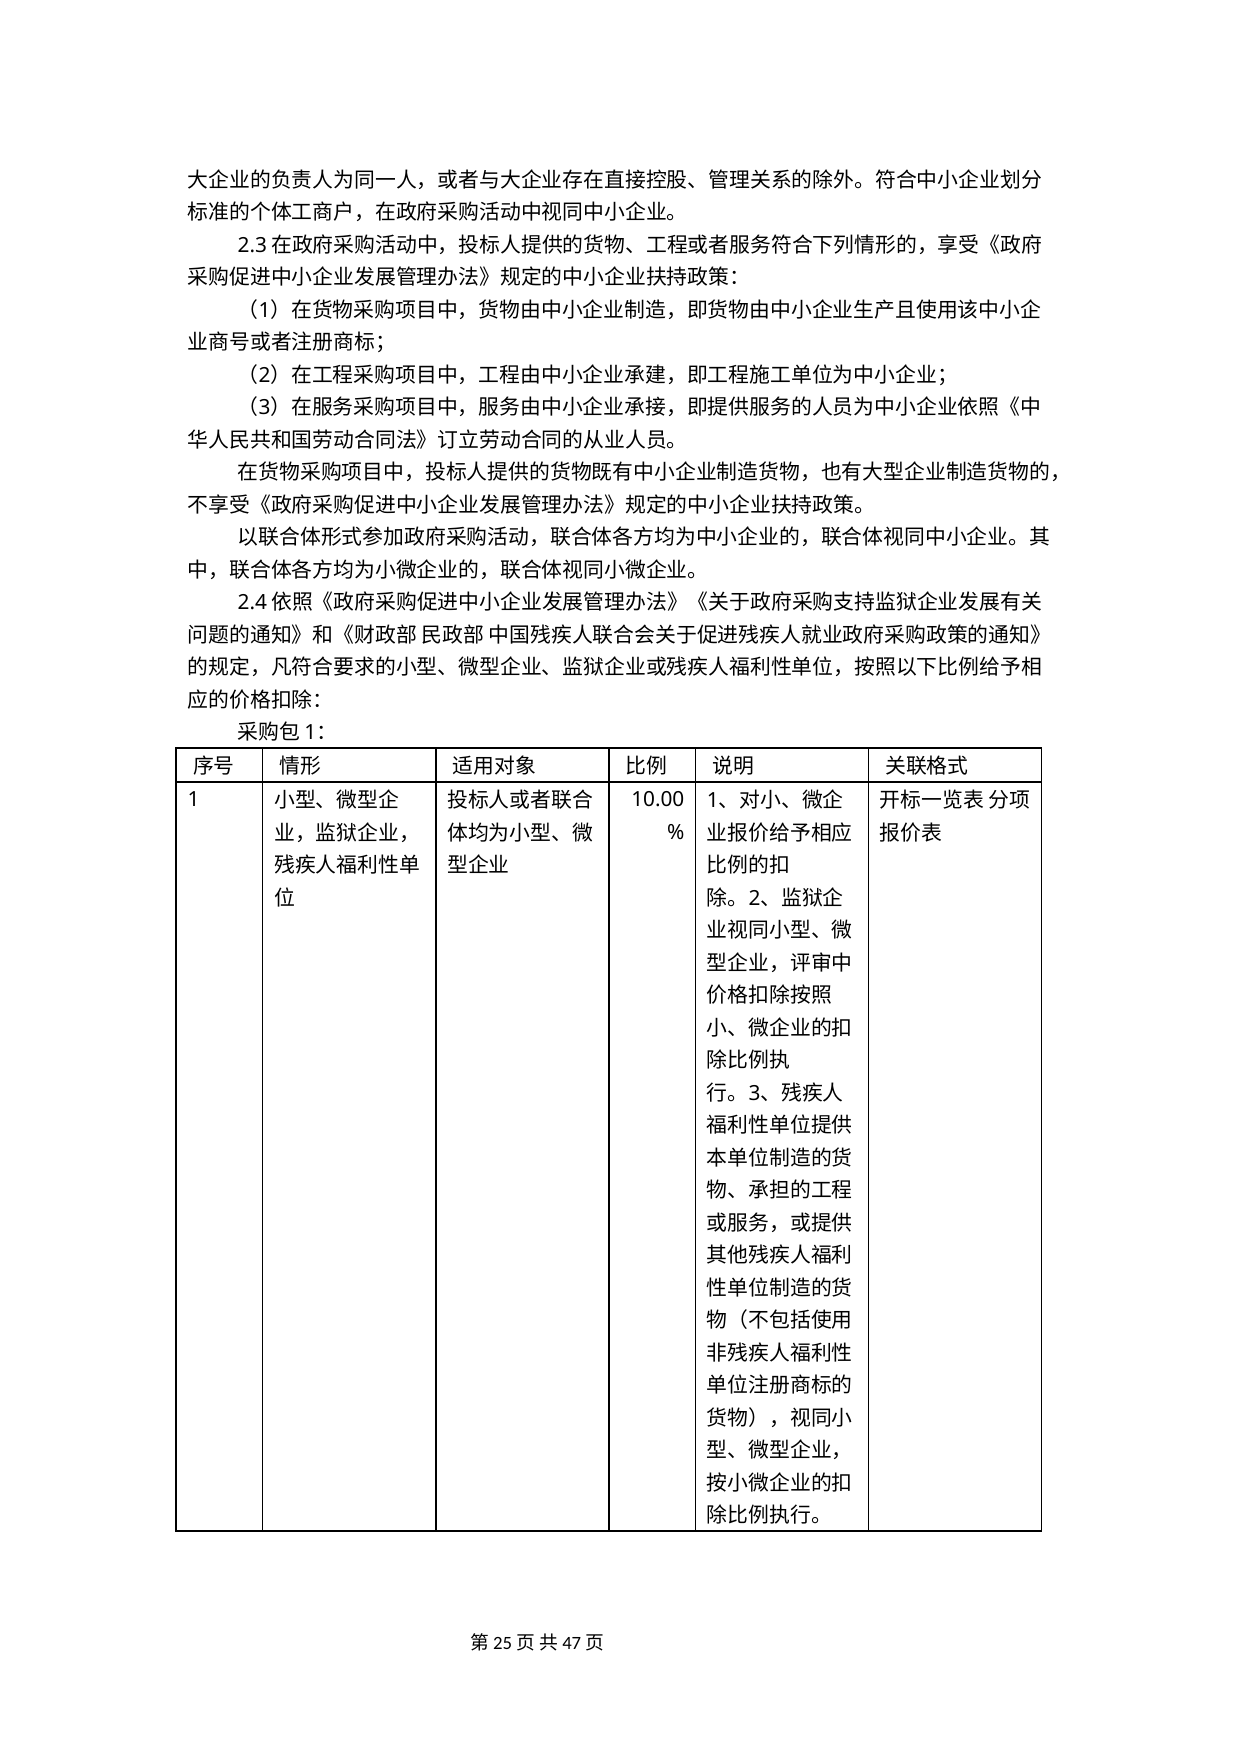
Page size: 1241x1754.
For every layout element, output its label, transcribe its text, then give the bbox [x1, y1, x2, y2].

table_cell 开标一览表 分项报价表 [869, 783, 1041, 1530]
text 采购包1： [187, 714, 1053, 747]
text 在货物采购项目中，投标人提供的货物既有中小企业制造货物，也有大型企业制造货物的，不享受《政府采购促进中小企业发展管理办法》规定的中小企业扶持政策。 [187, 454, 1053, 519]
text （1）在货物采购项目中，货物由中小企业制造，即货物由中小企业生产且使用该中小企业商号或者注册商标； [187, 292, 1053, 357]
table_header 比例 [610, 749, 695, 781]
table_cell 1、对小、微企业报价给予相应比例的扣除。2、监狱企业视同小型、微型企业，评审中价格扣除按照小、微企业的扣除比例执行。3、残疾人福利性单位提供本单位制造的货物、承担的工程或服务，或提供其他残疾人福利性单位制造的货物（不包括使用非残疾人福利性单位注册商标的货物），视同小型、微型企业，按小微企业的扣除比例执行。 [696, 783, 868, 1530]
table_header 适用对象 [437, 749, 608, 781]
table_cell 小型、微型企业，监狱企业，残疾人福利性单位 [263, 783, 435, 1530]
table_header 序号 [177, 749, 262, 781]
table_cell 10.00% [610, 783, 695, 1530]
table_cell 投标人或者联合体均为小型、微型企业 [437, 783, 608, 1530]
text 以联合体形式参加政府采购活动，联合体各方均为中小企业的，联合体视同中小企业。其中，联合体各方均为小微企业的，联合体视同小微企业。 [187, 519, 1053, 584]
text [187, 162, 1053, 227]
text （3）在服务采购项目中，服务由中小企业承接，即提供服务的人员为中小企业依照《中华人民共和国劳动合同法》订立劳动合同的从业人员。 [187, 389, 1053, 454]
table_header 关联格式 [869, 749, 1041, 781]
text 2.3在政府采购活动中，投标人提供的货物、工程或者服务符合下列情形的，享受《政府采购促进中小企业发展管理办法》规定的中小企业扶持政策： [187, 227, 1053, 292]
text （2）在工程采购项目中，工程由中小企业承建，即工程施工单位为中小企业； [187, 357, 1053, 389]
table_header 情形 [263, 749, 435, 781]
table_header 说明 [696, 749, 868, 781]
text 2.4依照《政府采购促进中小企业发展管理办法》《关于政府采购支持监狱企业发展有关问题的通知》和《财政部 民政部 中国残疾人联合会关于促进残疾人就业政府采购政策的通知》的规定，凡符合要求的小型、微型企业、监狱企业或残疾人福利性单位，按照以下比例给予相应的价格扣除： [187, 584, 1053, 714]
table_cell 1 [177, 783, 262, 1530]
